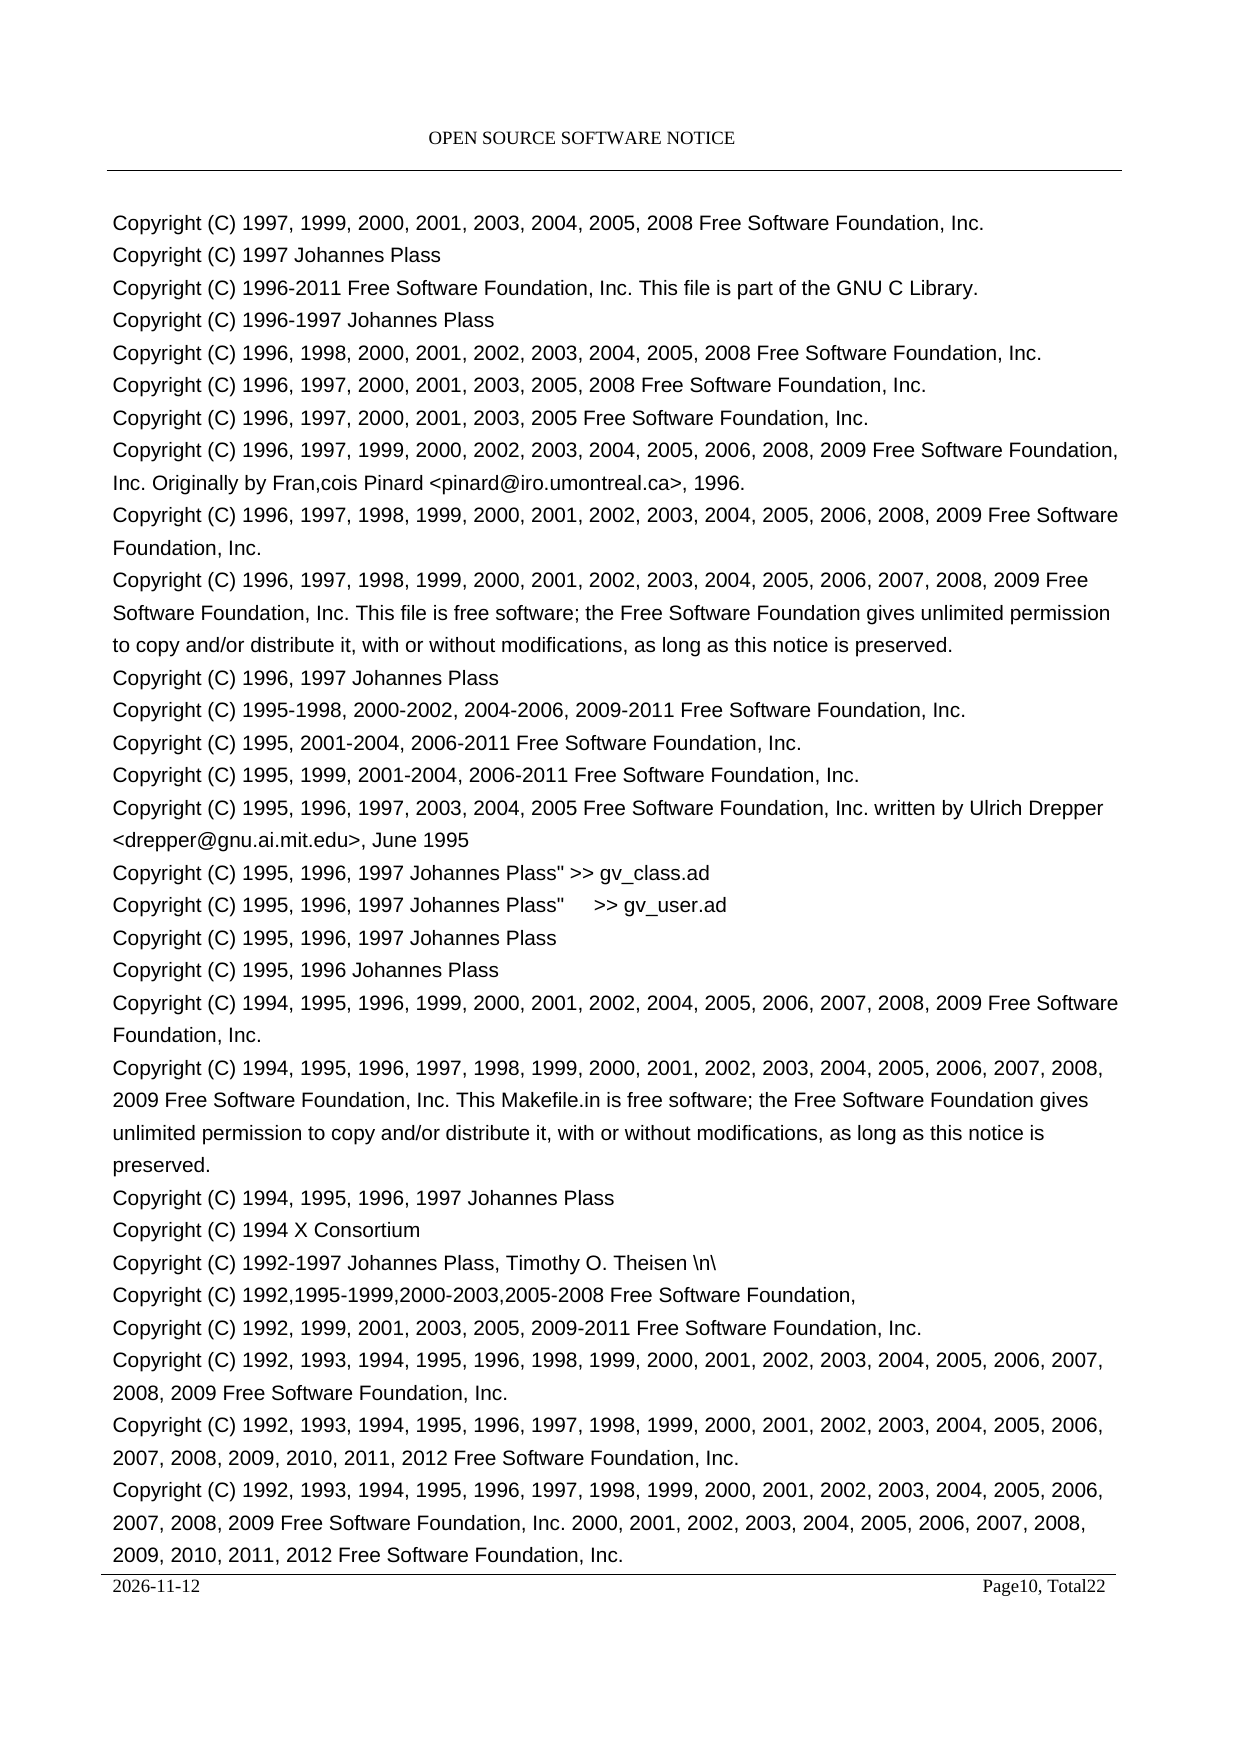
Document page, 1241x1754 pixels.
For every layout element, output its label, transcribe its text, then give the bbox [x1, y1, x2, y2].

text Copyright (C) 1995, 1996, 1997 Johannes Plass [112, 921, 1128, 954]
text Copyright (C) 1994, 1995, 1996, 1997 Johannes Plass [112, 1181, 1128, 1214]
text Copyright (C) 1995-1998, 2000-2002, 2004-2006, 2009-2011 Free Software Foundation, Inc. [112, 694, 1128, 726]
text Copyright (C) 1995, 2001-2004, 2006-2011 Free Software Foundation, Inc. [112, 726, 1128, 759]
text Copyright (C) 1992, 1993, 1994, 1995, 1996, 1997, 1998, 1999, 2000, 2001, 2002, 2003, 2004, 2005, 2006, 2007, 2008, 2009 Free Software Foundation, Inc. 2000, 2001, 2002, 2003, 2004, 2005, 2006, 2007, 2008, 2009, 2010, 2011, 2012 Free Software Foundation, Inc. [112, 1474, 1128, 1571]
text Copyright (C) 1995, 1996, 1997 Johannes Plass" >> gv_class.ad [112, 856, 1128, 889]
text Copyright (C) 1996, 1997, 1999, 2000, 2002, 2003, 2004, 2005, 2006, 2008, 2009 Free Software Foundation, Inc. Originally by Fran,cois Pinard <pinard@iro.umontreal.ca>, 1996. [112, 434, 1128, 499]
text Copyright (C) 1992, 1993, 1994, 1995, 1996, 1997, 1998, 1999, 2000, 2001, 2002, 2003, 2004, 2005, 2006, 2007, 2008, 2009, 2010, 2011, 2012 Free Software Foundation, Inc. [112, 1409, 1128, 1474]
text Copyright (C) 1995, 1996, 1997, 2003, 2004, 2005 Free Software Foundation, Inc. written by Ulrich Drepper <drepper@gnu.ai.mit.edu>, June 1995 [112, 791, 1128, 856]
text Copyright (C) 1996, 1997, 2000, 2001, 2003, 2005 Free Software Foundation, Inc. [112, 401, 1128, 434]
text Copyright (C) 1994, 1995, 1996, 1999, 2000, 2001, 2002, 2004, 2005, 2006, 2007, 2008, 2009 Free Software Foundation, Inc. [112, 986, 1128, 1051]
text Copyright (C) 1997 Johannes Plass [112, 239, 1128, 271]
text Copyright (C) 1992, 1993, 1994, 1995, 1996, 1998, 1999, 2000, 2001, 2002, 2003, 2004, 2005, 2006, 2007, 2008, 2009 Free Software Foundation, Inc. [112, 1344, 1128, 1409]
text Copyright (C) 1996-1997 Johannes Plass [112, 304, 1128, 336]
text Copyright (C) 1996, 1997, 1998, 1999, 2000, 2001, 2002, 2003, 2004, 2005, 2006, 2007, 2008, 2009 Free Software Foundation, Inc. This file is free software; the Free Software Foundation gives unlimited permission to copy and/or distribute it, with or without modifications, as long as this notice is preserved. [112, 564, 1128, 661]
text Copyright (C) 1994, 1995, 1996, 1997, 1998, 1999, 2000, 2001, 2002, 2003, 2004, 2005, 2006, 2007, 2008, 2009 Free Software Foundation, Inc. This Makefile.in is free software; the Free Software Foundation gives unlimited permission to copy and/or distribute it, with or without modifications, as long as this notice is preserved. [112, 1051, 1128, 1181]
text Copyright (C) 1996, 1997 Johannes Plass [112, 661, 1128, 694]
text Copyright (C) 1992-1997 Johannes Plass, Timothy O. Theisen \n\ [112, 1246, 1128, 1279]
text Copyright (C) 1995, 1999, 2001-2004, 2006-2011 Free Software Foundation, Inc. [112, 759, 1128, 791]
text Copyright (C) 1996-2011 Free Software Foundation, Inc. This file is part of the GNU C Library. [112, 271, 1128, 304]
text Copyright (C) 1992,1995-1999,2000-2003,2005-2008 Free Software Foundation, [112, 1279, 1128, 1311]
text Copyright (C) 1995, 1996 Johannes Plass [112, 954, 1128, 986]
text Copyright (C) 1995, 1996, 1997 Johannes Plass" >> gv_user.ad [112, 889, 1128, 921]
text Copyright (C) 1996, 1997, 2000, 2001, 2003, 2005, 2008 Free Software Foundation, Inc. [112, 369, 1128, 401]
text Copyright (C) 1996, 1998, 2000, 2001, 2002, 2003, 2004, 2005, 2008 Free Software Foundation, Inc. [112, 336, 1128, 369]
text Copyright (C) 1992, 1999, 2001, 2003, 2005, 2009-2011 Free Software Foundation, Inc. [112, 1311, 1128, 1344]
text Copyright (C) 1996, 1997, 1998, 1999, 2000, 2001, 2002, 2003, 2004, 2005, 2006, 2008, 2009 Free Software Foundation, Inc. [112, 499, 1128, 564]
text Copyright (C) 1997, 1999, 2000, 2001, 2003, 2004, 2005, 2008 Free Software Foundation, Inc. [112, 206, 1128, 239]
text Copyright (C) 1994 X Consortium [112, 1214, 1128, 1246]
